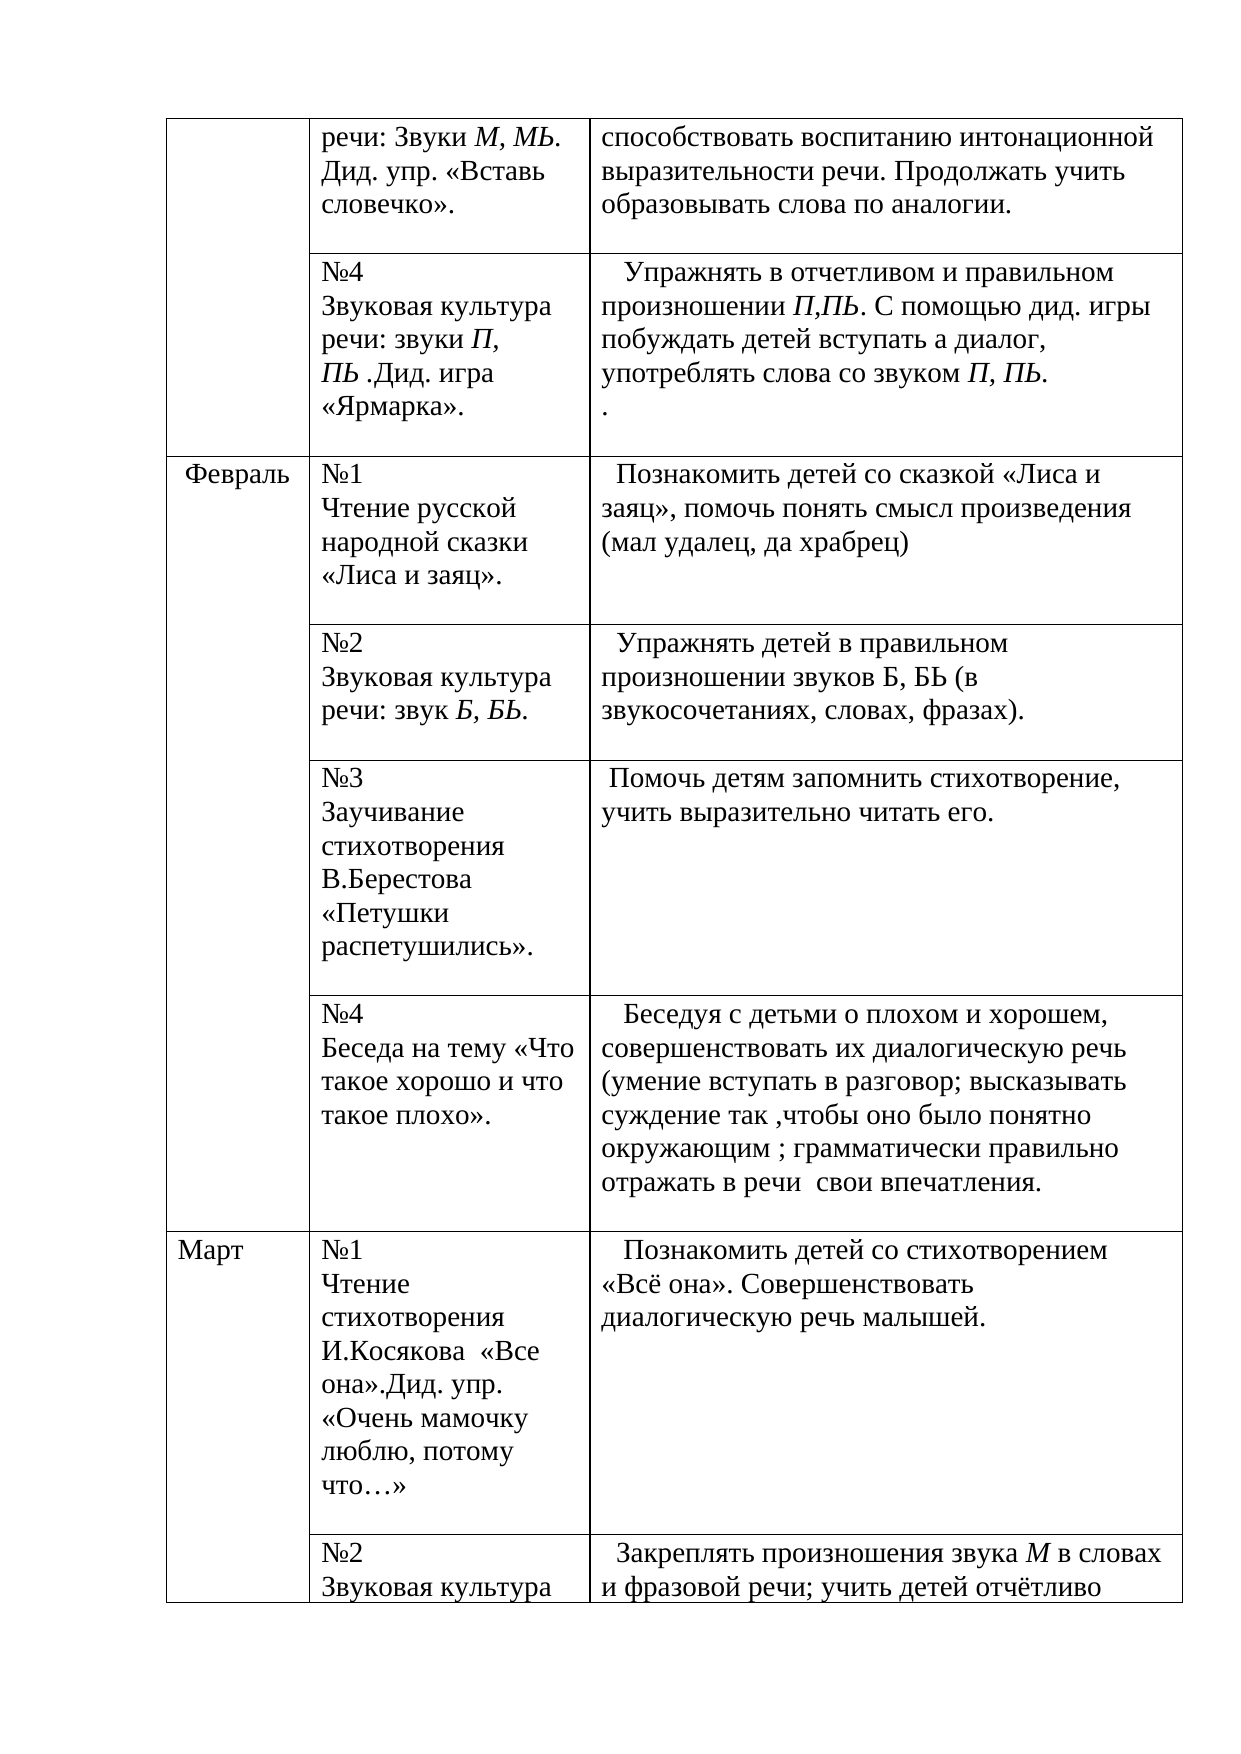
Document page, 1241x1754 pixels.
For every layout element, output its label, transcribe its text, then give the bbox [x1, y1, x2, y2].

table_cell Познакомить детей со стихотворением «Всё она». Совершенствовать диалогическую речь малышей. [591, 1232, 1182, 1534]
table_cell №4 Беседа на тему «Что такое хорошо и что такое плохо». [310, 996, 589, 1231]
table_cell №1 Чтение стихотворения И.Косякова «Все она».Дид. упр. «Очень мамочку люблю, потому что…» [310, 1232, 589, 1534]
table_cell Февраль [167, 457, 309, 1231]
table_cell №2 Звуковая культура речи: звук Б, БЬ. [310, 625, 589, 759]
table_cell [591, 119, 1182, 253]
table_cell Март [167, 1232, 309, 1602]
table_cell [591, 1535, 1182, 1602]
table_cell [310, 119, 589, 253]
table_cell Беседуя с детьми о плохом и хорошем, совершенствовать их диалогическую речь (умение вступать в разговор; высказывать суждение так ,чтобы оно было понятно окружающим ; грамматически правильно отражать в речи свои впечатления. [591, 996, 1182, 1231]
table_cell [310, 1535, 589, 1602]
table_cell Помочь детям запомнить стихотворение, учить выразительно читать его. [591, 761, 1182, 995]
table_cell №1 Чтение русской народной сказки «Лиса и заяц». [310, 457, 589, 624]
table_cell Упражнять в отчетливом и правильном произношении П,ПЬ. С помощью дид. игры побуждать детей вступать а диалог, употреблять слова со звуком П, ПЬ. . [591, 254, 1182, 456]
table_cell №4 Звуковая культура речи: звуки П, ПЬ .Дид. игра «Ярмарка». [310, 254, 589, 456]
table_cell №3 Заучивание стихотворения В.Берестова «Петушки распетушились». [310, 761, 589, 995]
table_cell Упражнять детей в правильном произношении звуков Б, БЬ (в звукосочетаниях, словах, фразах). [591, 625, 1182, 759]
table_cell Познакомить детей со сказкой «Лиса и заяц», помочь понять смысл произведения (мал удалец, да храбрец) [591, 457, 1182, 624]
